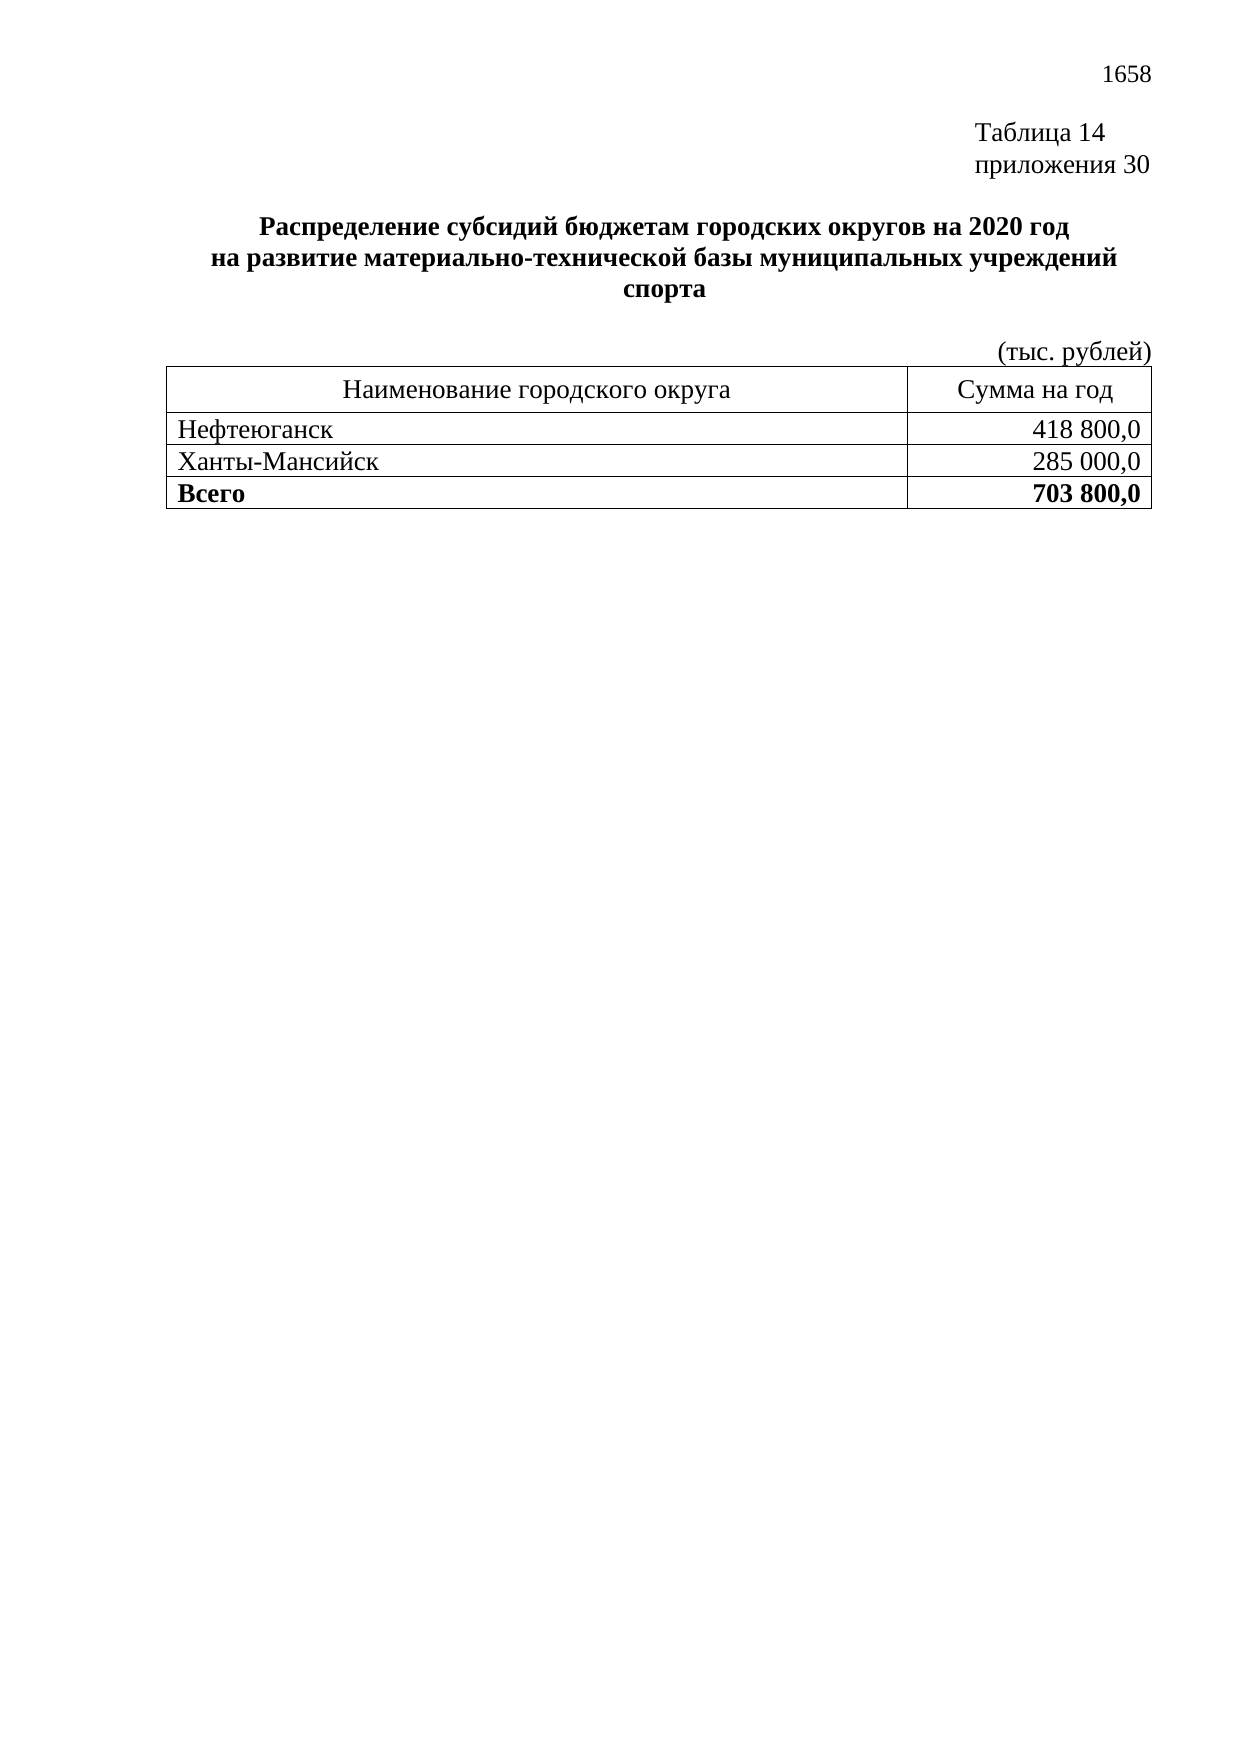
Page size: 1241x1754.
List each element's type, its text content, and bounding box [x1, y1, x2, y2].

table_cell 285 000,0 [908, 445, 1151, 476]
table_cell 418 800,0 [908, 413, 1151, 444]
table_header Наименование городского округа [167, 367, 907, 412]
text Распределение субсидий бюджетам городских округов на 2020 год [177, 210, 1152, 241]
text на развитие материально-технической базы муниципальных учреждений спорта [177, 241, 1152, 303]
table_header Сумма на год [908, 367, 1151, 412]
text (тыс. рублей) [177, 334, 1152, 366]
table_cell 703 800,0 [908, 477, 1151, 508]
table_cell Всего [167, 477, 907, 508]
text Таблица 14 [974, 117, 1152, 148]
table_cell Нефтеюганск [167, 413, 907, 444]
table_cell Ханты-Мансийск [167, 445, 907, 476]
text приложения 30 [974, 148, 1152, 179]
